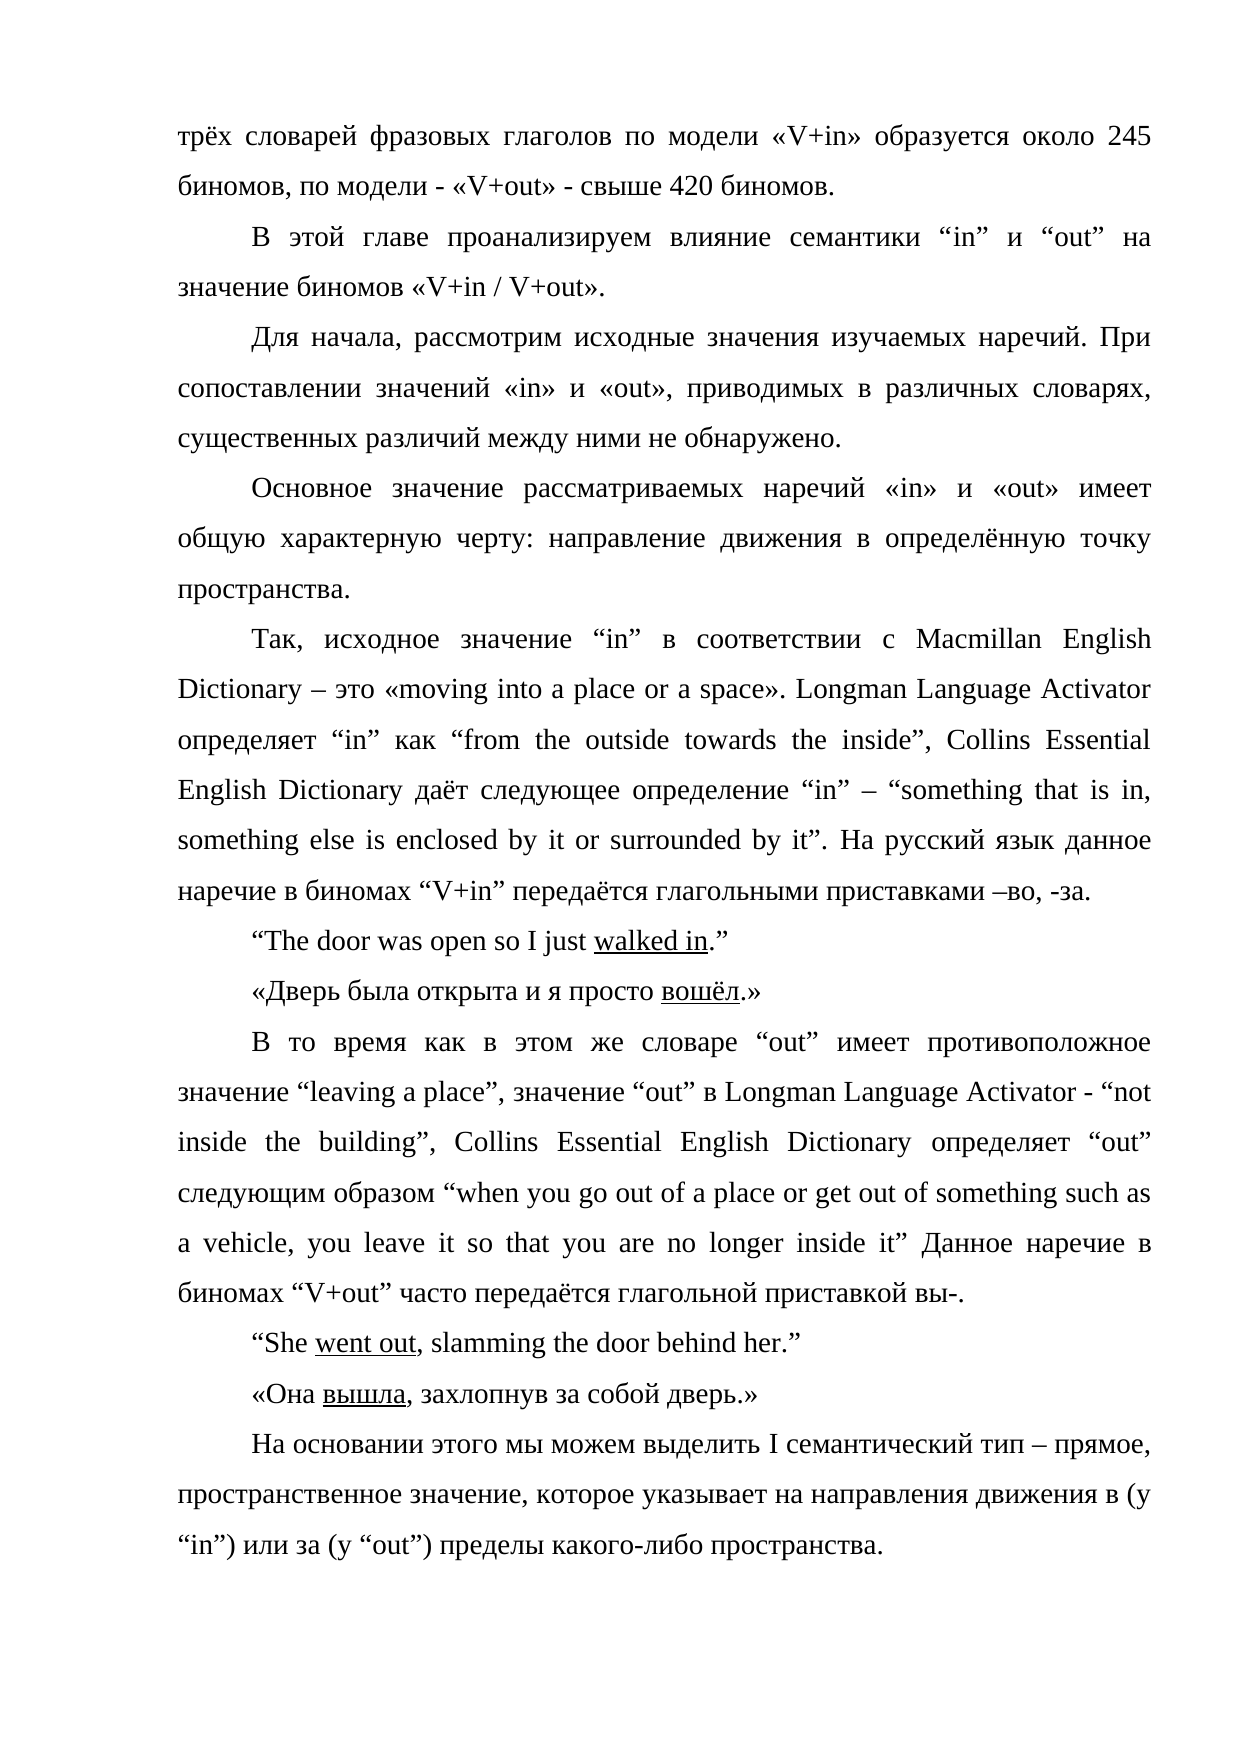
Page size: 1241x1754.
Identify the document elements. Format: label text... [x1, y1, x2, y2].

text “She went out, slamming the door behind her.” [177, 1326, 1152, 1359]
text Так, исходное значение “in” в соответствии с Macmillan English Dictionary – это «moving into a place or a space». Longman Language Activator определяет “in” как “from the outside towards the inside”, Collins Essential English Dictionary даёт следующее определение “in” – “something that is in, something else is enclosed by it or surrounded by it”. На русский язык данное наречие в биномах “V+in” передаётся глагольными приставками –во, -за. [177, 621, 1152, 906]
text На основании этого мы можем выделить I семантический тип – прямое, пространственное значение, которое указывает на направления движения в (у “in”) или за (у “out”) пределы какого-либо пространства. [177, 1426, 1152, 1560]
text Основное значение рассматриваемых наречий «in» и «out» имеет общую характерную черту: направление движения в определённую точку пространства. [177, 470, 1152, 604]
text Для начала, рассмотрим исходные значения изучаемых наречий. При сопоставлении значений «in» и «out», приводимых в различных словарях, существенных различий между ними не обнаружено. [177, 319, 1152, 453]
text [177, 118, 1152, 202]
text В этой главе проанализируем влияние семантики “in” и “out” на значение биномов «V+in / V+out». [177, 219, 1152, 303]
text “The door was open so I just walked in.” [177, 923, 1152, 957]
text «Она вышла, захлопнув за собой дверь.» [177, 1376, 1152, 1409]
text «Дверь была открыта и я просто вошёл.» [177, 973, 1152, 1007]
text В то время как в этом же словаре “out” имеет противоположное значение “leaving a place”, значение “out” в Longman Language Activator - “not inside the building”, Collins Essential English Dictionary определяет “out” следующим образом “when you go out of a place or get out of something such as a vehicle, you leave it so that you are no longer inside it” Данное наречие в биномах “V+out” часто передаётся глагольной приставкой вы-. [177, 1024, 1152, 1309]
